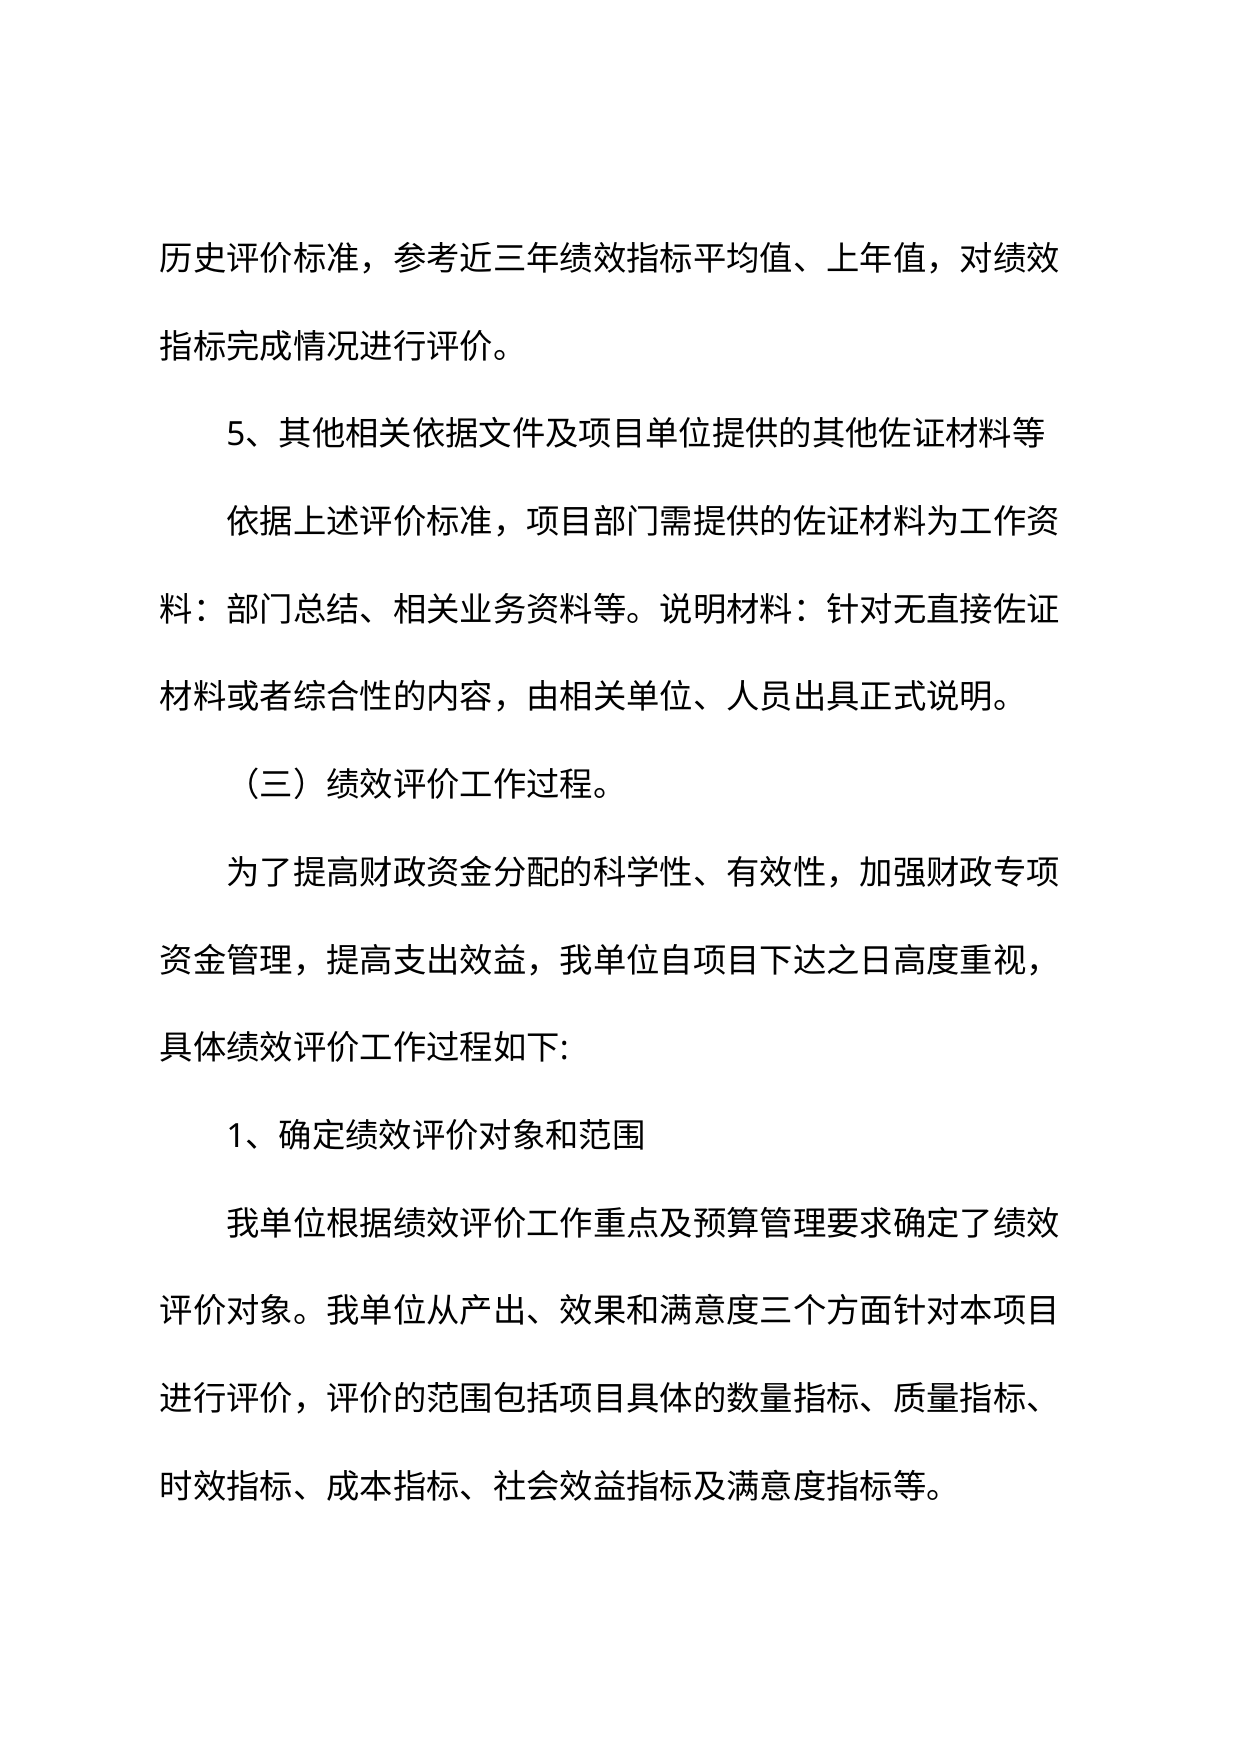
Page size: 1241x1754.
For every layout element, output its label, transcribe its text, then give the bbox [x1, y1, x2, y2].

text 1、确定绩效评价对象和范围 [159, 1089, 1081, 1177]
text 5、其他相关依据文件及项目单位提供的其他佐证材料等 [159, 387, 1081, 475]
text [159, 212, 1081, 387]
text 我单位根据绩效评价工作重点及预算管理要求确定了绩效评价对象。我单位从产出、效果和满意度三个方面针对本项目进行评价，评价的范围包括项目具体的数量指标、质量指标、时效指标、成本指标、社会效益指标及满意度指标等。 [159, 1177, 1081, 1528]
text 为了提高财政资金分配的科学性、有效性，加强财政专项资金管理，提高支出效益，我单位自项目下达之日高度重视，具体绩效评价工作过程如下: [159, 826, 1081, 1089]
text 依据上述评价标准，项目部门需提供的佐证材料为工作资料：部门总结、相关业务资料等。说明材料：针对无直接佐证材料或者综合性的内容，由相关单位、人员出具正式说明。 [159, 475, 1081, 738]
text （三）绩效评价工作过程。 [159, 738, 1081, 826]
